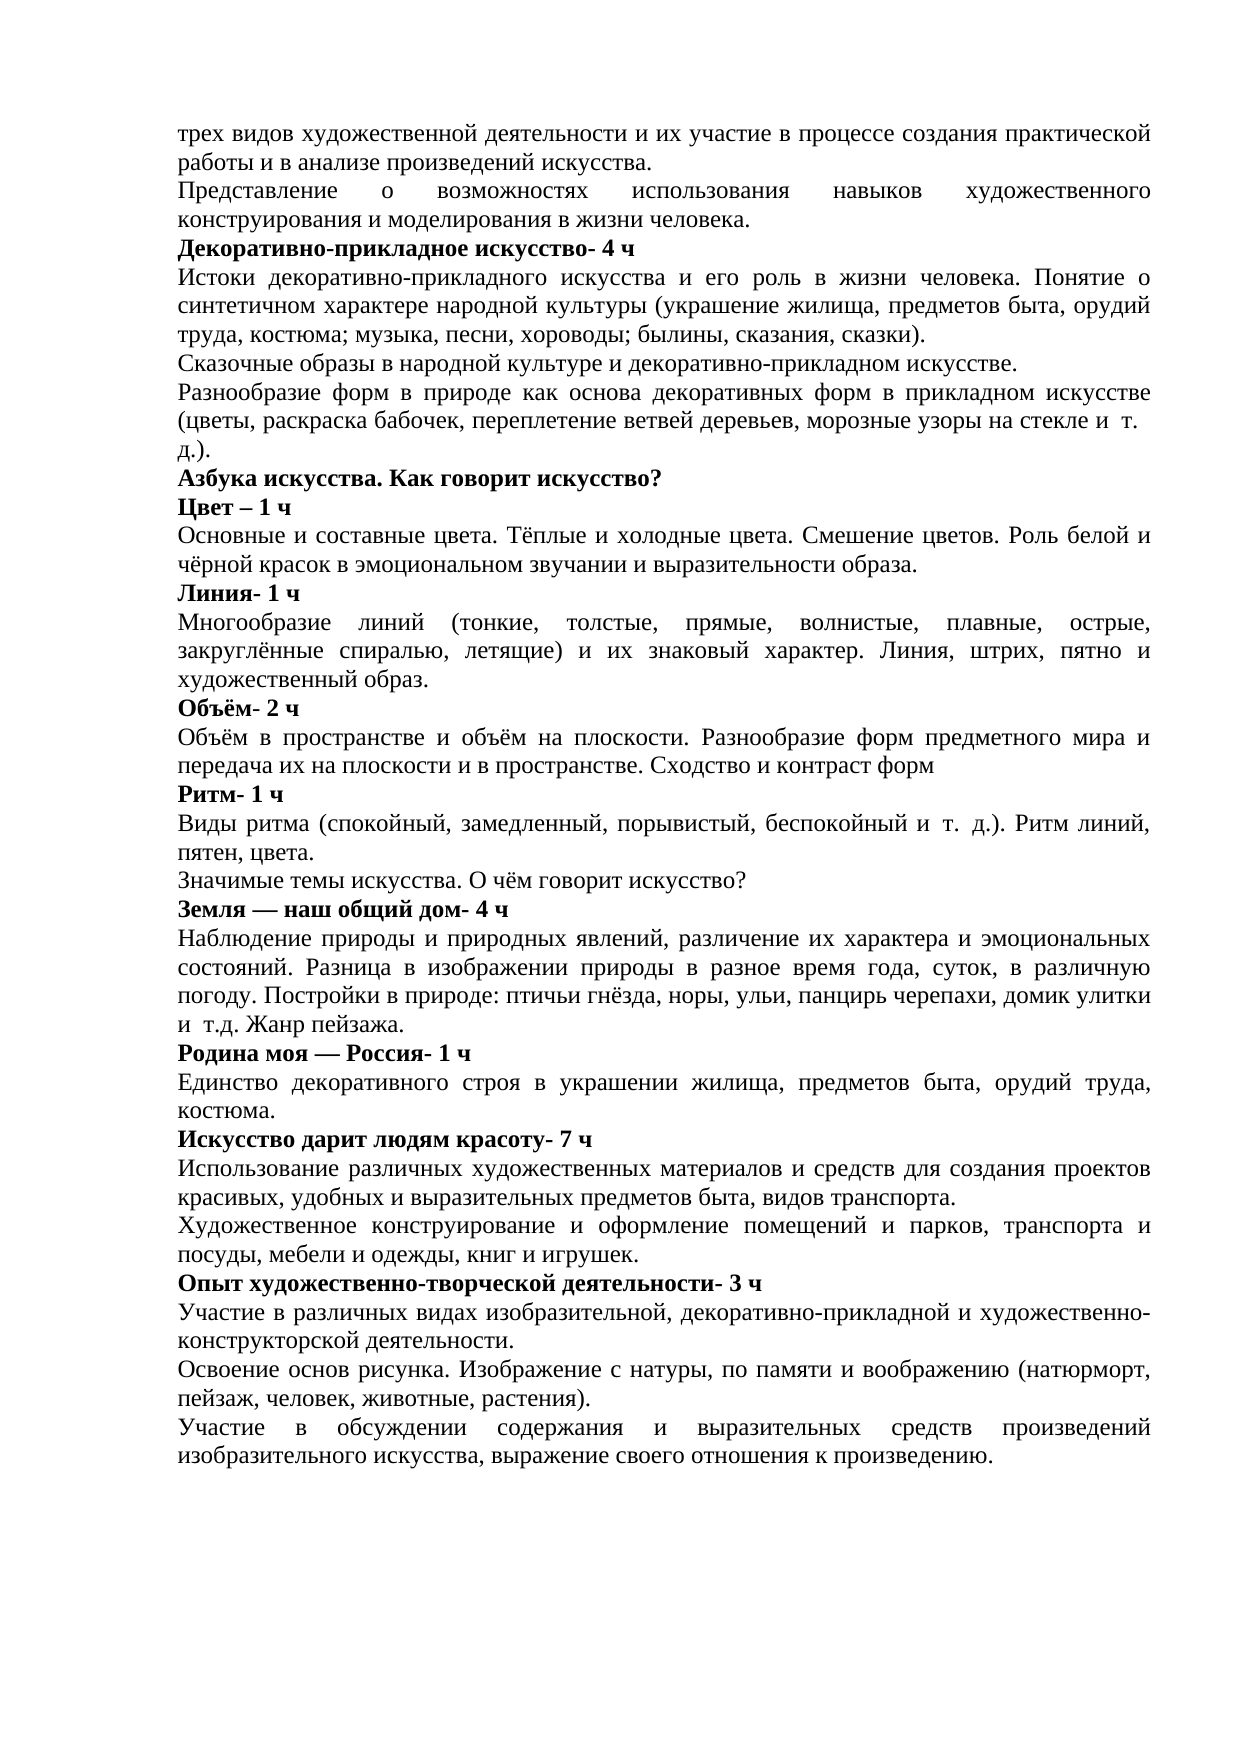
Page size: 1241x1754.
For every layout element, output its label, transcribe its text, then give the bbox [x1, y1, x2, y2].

text Объём- 2 ч [177, 693, 1152, 722]
text Сказочные образы в народной культуре и декоративно-прикладном искусстве. [177, 348, 1152, 377]
text Азбука искусства. Как говорит искусство? [177, 463, 1152, 492]
text Использование различных художественных материалов и средств для создания проектов красивых, удобных и выразительных предметов быта, видов транспорта. [177, 1153, 1152, 1211]
text Основные и составные цвета. Тёплые и холодные цвета. Смешение цветов. Роль белой и чёрной красок в эмоциональном звучании и выразительности образа. [177, 521, 1152, 578]
text Линия- 1 ч [177, 578, 1152, 607]
text Освоение основ рисунка. Изображение с натуры, по памяти и воображению (натюрморт, пейзаж, человек, животные, растения). [177, 1354, 1152, 1412]
text Виды ритма (спокойный, замедленный, порывистый, беспокойный и т. д.). Ритм линий, пятен, цвета. [177, 808, 1152, 866]
text Наблюдение природы и природных явлений, различение их характера и эмоциональных состояний. Разница в изображении природы в разное время года, суток, в различную погоду. Постройки в природе: птичьи гнёзда, норы, ульи, панцирь черепахи, домик улитки и т.д. Жанр пейзажа. [177, 923, 1152, 1038]
text Значимые темы искусства. О чём говорит искусство? [177, 866, 1152, 894]
text Представление о возможностях использования навыков художественного конструирования и моделирования в жизни человека. [177, 176, 1152, 233]
text Объём в пространстве и объём на плоскости. Разнообразие форм предметного мира и передача их на плоскости и в пространстве. Сходство и контраст форм [177, 722, 1152, 779]
text Истоки декоративно-прикладного искусства и его роль в жизни человека. Понятие о синтетичном характере народной культуры (украшение жилища, предметов быта, орудий труда, костюма; музыка, песни, хороводы; былины, сказания, сказки). [177, 262, 1152, 348]
text Искусство дарит людям красоту- 7 ч [177, 1124, 1152, 1153]
text Декоративно-прикладное искусство- 4 ч [177, 233, 1152, 262]
text Участие в обсуждении содержания и выразительных средств произведений изобразительного искусства, выражение своего отношения к произведению. [177, 1412, 1152, 1469]
text Родина моя — Россия- 1 ч [177, 1038, 1152, 1067]
text Цвет – 1 ч [177, 492, 1152, 521]
text Опыт художественно-творческой деятельности- 3 ч [177, 1268, 1152, 1297]
text Единство декоративного строя в украшении жилища, предметов быта, орудий труда, костюма. [177, 1067, 1152, 1124]
text Земля — наш общий дом- 4 ч [177, 894, 1152, 923]
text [177, 118, 1152, 176]
text Художественное конструирование и оформление помещений и парков, транспорта и посуды, мебели и одежды, книг и игрушек. [177, 1211, 1152, 1268]
text Разнообразие форм в природе как основа декоративных форм в прикладном искусстве (цветы, раскраска бабочек, переплетение ветвей деревьев, морозные узоры на стекле и т. д.). [177, 377, 1152, 463]
text Участие в различных видах изобразительной, декоративно-прикладной и художественно-конструкторской деятельности. [177, 1297, 1152, 1354]
text Ритм- 1 ч [177, 779, 1152, 808]
text Многообразие линий (тонкие, толстые, прямые, волнистые, плавные, острые, закруглённые спиралью, летящие) и их знаковый характер. Линия, штрих, пятно и художественный образ. [177, 607, 1152, 693]
